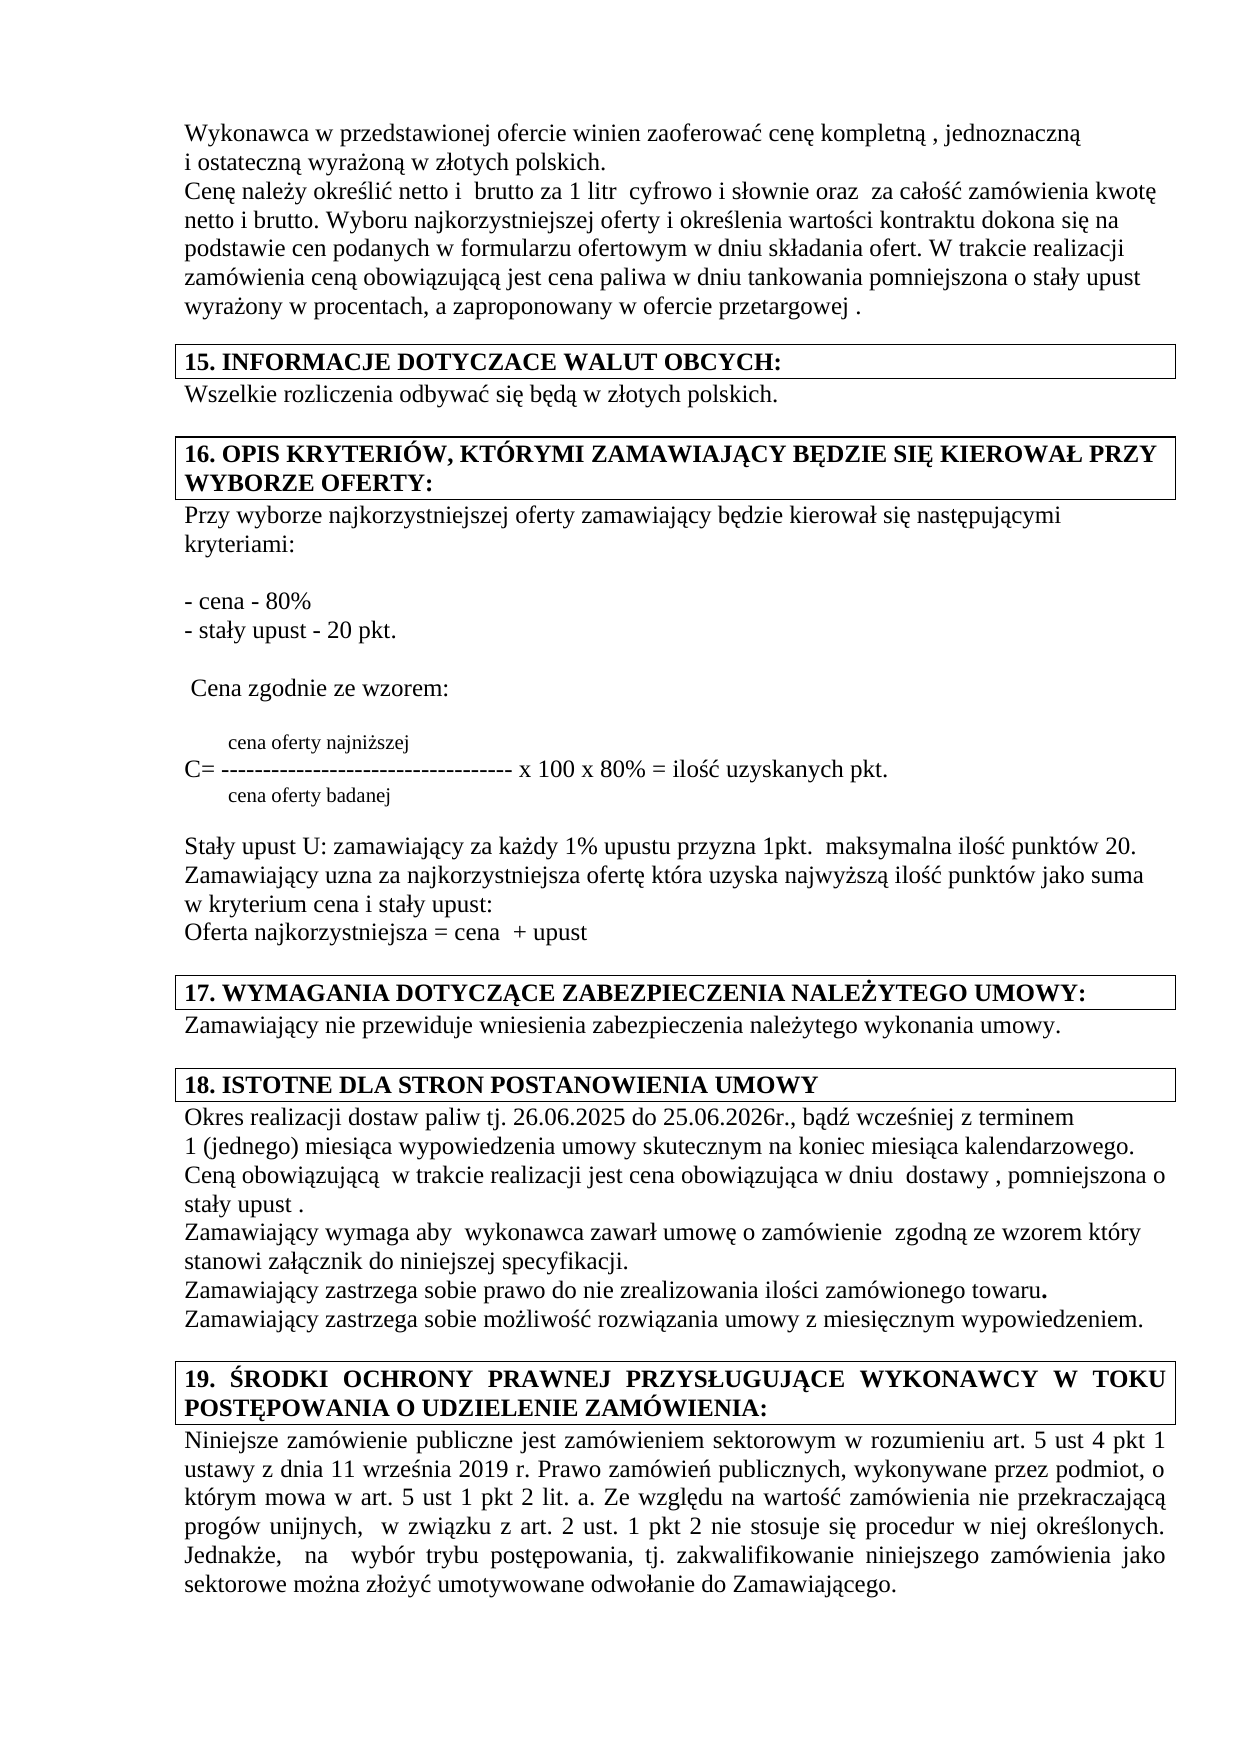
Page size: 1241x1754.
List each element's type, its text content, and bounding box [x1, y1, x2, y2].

text Zamawiający zastrzega sobie możliwość rozwiązania umowy z miesięcznym wypowiedzeniem. [184, 1304, 1167, 1332]
text Zamawiający zastrzega sobie prawo do nie zrealizowania ilości zamówionego towaru. [184, 1275, 1167, 1304]
text Cena zgodnie ze wzorem: [184, 673, 1167, 701]
text - stały upust - 20 pkt. [184, 615, 1167, 644]
text cena oferty najniższej [184, 730, 1167, 754]
text 16. OPIS KRYTERIÓW, KTÓRYMI ZAMAWIAJĄCY BĘDZIE SIĘ KIEROWAŁ PRZY WYBORZE OFERTY: [176, 438, 1175, 499]
text Zamawiający nie przewiduje wniesienia zabezpieczenia należytego wykonania umowy. [184, 1010, 1167, 1039]
text 17. WYMAGANIA DOTYCZĄCE ZABEZPIECZENIA NALEŻYTEGO UMOWY: [176, 976, 1175, 1009]
text cena oferty badanej [184, 783, 1167, 807]
text Wykonawca w przedstawionej ofercie winien zaoferować cenę kompletną , jednoznaczną i ostateczną wyrażoną w złotych polskich. Cenę należy określić netto i brutto za 1 litr cyfrowo i słownie oraz za całość zamówienia kwotę netto i brutto. Wyboru najkorzystniejszej oferty i określenia wartości kontraktu dokona się na podstawie cen podanych w formularzu ofertowym w dniu składania ofert. W trakcie realizacji zamówienia ceną obowiązującą jest cena paliwa w dniu tankowania pomniejszona o stały upust wyrażony w procentach, a zaproponowany w ofercie przetargowej . [184, 118, 1167, 320]
text Niniejsze zamówienie publiczne jest zamówieniem sektorowym w rozumieniu art. 5 ust 4 pkt 1 ustawy z dnia 11 września 2019 r. Prawo zamówień publicznych, wykonywane przez podmiot, o którym mowa w art. 5 ust 1 pkt 2 lit. a. Ze względu na wartość zamówienia nie przekraczającą progów unijnych, w związku z art. 2 ust. 1 pkt 2 nie stosuje się procedur w niej określonych. Jednakże, na wybór trybu postępowania, tj. zakwalifikowanie niniejszego zamówienia jako sektorowe można złożyć umotywowane odwołanie do Zamawiającego. [184, 1425, 1167, 1597]
text - cena - 80% [184, 586, 1167, 615]
text Oferta najkorzystniejsza = cena + upust [184, 917, 1167, 946]
text C= ----------------------------------- x 100 x 80% = ilość uzyskanych pkt. [184, 754, 1167, 783]
text 19. ŚRODKI OCHRONY PRAWNEJ PRZYSŁUGUJĄCE WYKONAWCY W TOKU POSTĘPOWANIA O UDZIELENIE ZAMÓWIENIA: [176, 1362, 1175, 1424]
text Zamawiający uzna za najkorzystniejsza ofertę która uzyska najwyższą ilość punktów jako suma w kryterium cena i stały upust: [184, 860, 1167, 917]
text Okres realizacji dostaw paliw tj. 26.06.2025 do 25.06.2026r., bądź wcześniej z terminem 1 (jednego) miesiąca wypowiedzenia umowy skutecznym na koniec miesiąca kalendarzowego. Ceną obowiązującą w trakcie realizacji jest cena obowiązująca w dniu dostawy , pomniejszona o stały upust . Zamawiający wymaga aby wykonawca zawarł umowę o zamówienie zgodną ze wzorem który stanowi załącznik do niniejszej specyfikacji. [184, 1102, 1167, 1275]
text 18. ISTOTNE DLA STRON POSTANOWIENIA UMOWY [176, 1069, 1175, 1101]
text 15. INFORMACJE DOTYCZACE WALUT OBCYCH: [176, 345, 1175, 378]
text Wszelkie rozliczenia odbywać się będą w złotych polskich. [184, 379, 1167, 408]
text Przy wyborze najkorzystniejszej oferty zamawiający będzie kierował się następującymi kryteriami: [184, 500, 1167, 558]
text Stały upust U: zamawiający za każdy 1% upustu przyzna 1pkt. maksymalna ilość punktów 20. [184, 831, 1167, 860]
